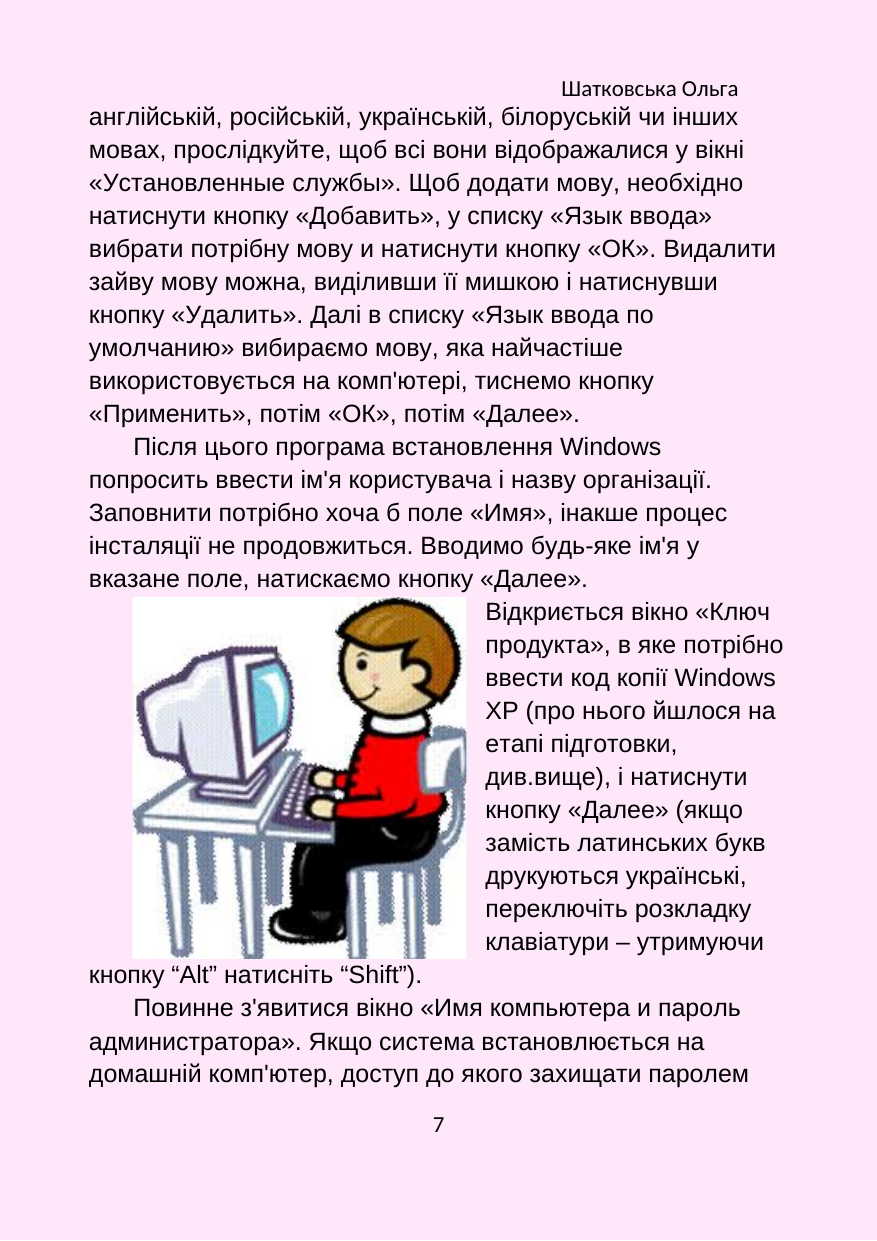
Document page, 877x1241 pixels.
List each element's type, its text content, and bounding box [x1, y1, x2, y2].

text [89, 102, 788, 428]
picture [132, 597, 467, 959]
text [89, 993, 788, 1088]
text Після цього програма встановлення Windows попросить ввести ім'я користувача і назву організації. Заповнити потрібно хоча б поле «Имя», інакше процес інсталяції не продовжиться. Вводимо будь-яке ім'я у вказане поле, натискаємо кнопку «Далее». [89, 432, 788, 593]
